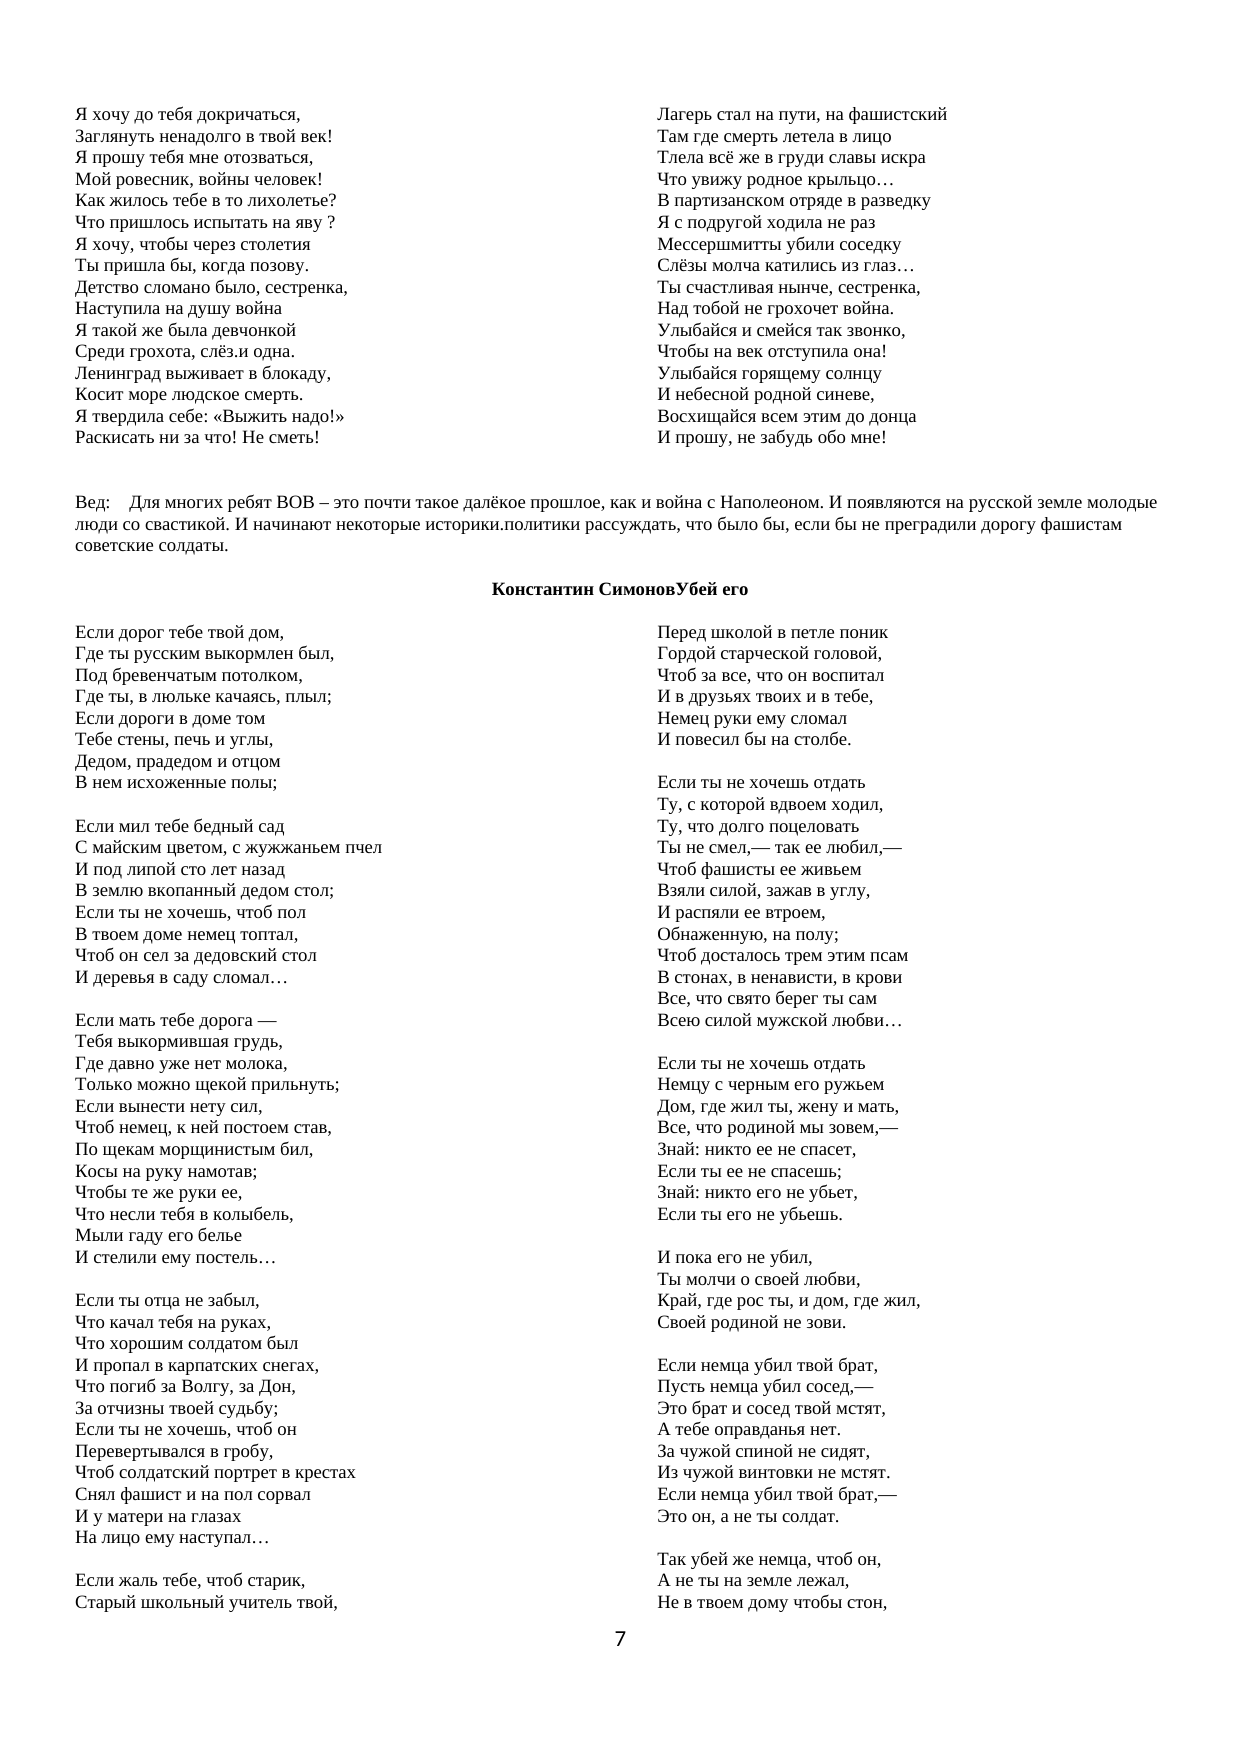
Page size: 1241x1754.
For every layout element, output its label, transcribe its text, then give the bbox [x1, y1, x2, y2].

text Я прошу тебя мне отозваться, [75, 146, 583, 168]
text Что пришлось испытать на яву ? [75, 211, 583, 232]
text Заглянуть ненадолго в твой век! [75, 124, 583, 146]
text Я хочу до тебя докричаться, [75, 103, 583, 124]
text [75, 621, 583, 1612]
text Ленинград выживает в блокаду, [75, 362, 583, 383]
text Мой ровесник, войны человек! [75, 168, 583, 189]
text Ты счастливая нынче, сестренка, [657, 276, 1165, 297]
text В партизанском отряде в разведку [657, 189, 1165, 211]
text Константин СимоновУбей его [75, 577, 1165, 599]
text Раскисать ни за что! Не сметь! [75, 426, 583, 448]
text Тлела всё же в груди славы искра [657, 146, 1165, 168]
text Наступила на душу война [75, 297, 583, 319]
text Чтобы на век отступила она! [657, 340, 1165, 362]
text Детство сломано было, сестренка, [75, 276, 583, 297]
text Над тобой не грохочет война. [657, 297, 1165, 319]
text И прошу, не забудь обо мне!﻿ [657, 426, 1165, 448]
text Среди грохота, слёз.и одна. [75, 340, 583, 362]
text Что увижу родное крыльцо… [657, 168, 1165, 189]
text Там где смерть летела в лицо [657, 124, 1165, 146]
text Я хочу, чтобы через столетия [75, 232, 583, 254]
text Я с подругой ходила не раз [657, 211, 1165, 232]
text Косит море людское смерть. [75, 383, 583, 405]
text Улыбайся горящему солнцу [657, 362, 1165, 383]
text Улыбайся и смейся так звонко, [657, 319, 1165, 340]
text Я твердила себе: «Выжить надо!» [75, 405, 583, 426]
text Слёзы молча катились из глаз… [657, 254, 1165, 276]
text И небесной родной синеве, [657, 383, 1165, 405]
text Восхищайся всем этим до донца [657, 405, 1165, 426]
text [657, 621, 1165, 1612]
text Мессершмитты убили соседку [657, 232, 1165, 254]
text Вед: Для многих ребят ВОВ – это почти такое далёкое прошлое, как и война с Наполеоном. И появляются на русской земле молодые люди со свастикой. И начинают некоторые историки.политики рассуждать, что было бы, если бы не преградили дорогу фашистам советские солдаты. [75, 491, 1165, 556]
text Я такой же была девчонкой [75, 319, 583, 340]
text Ты пришла бы, когда позову. [75, 254, 583, 276]
text Лагерь стал на пути, на фашистский [657, 103, 1165, 124]
text Как жилось тебе в то лихолетье? [75, 189, 583, 211]
